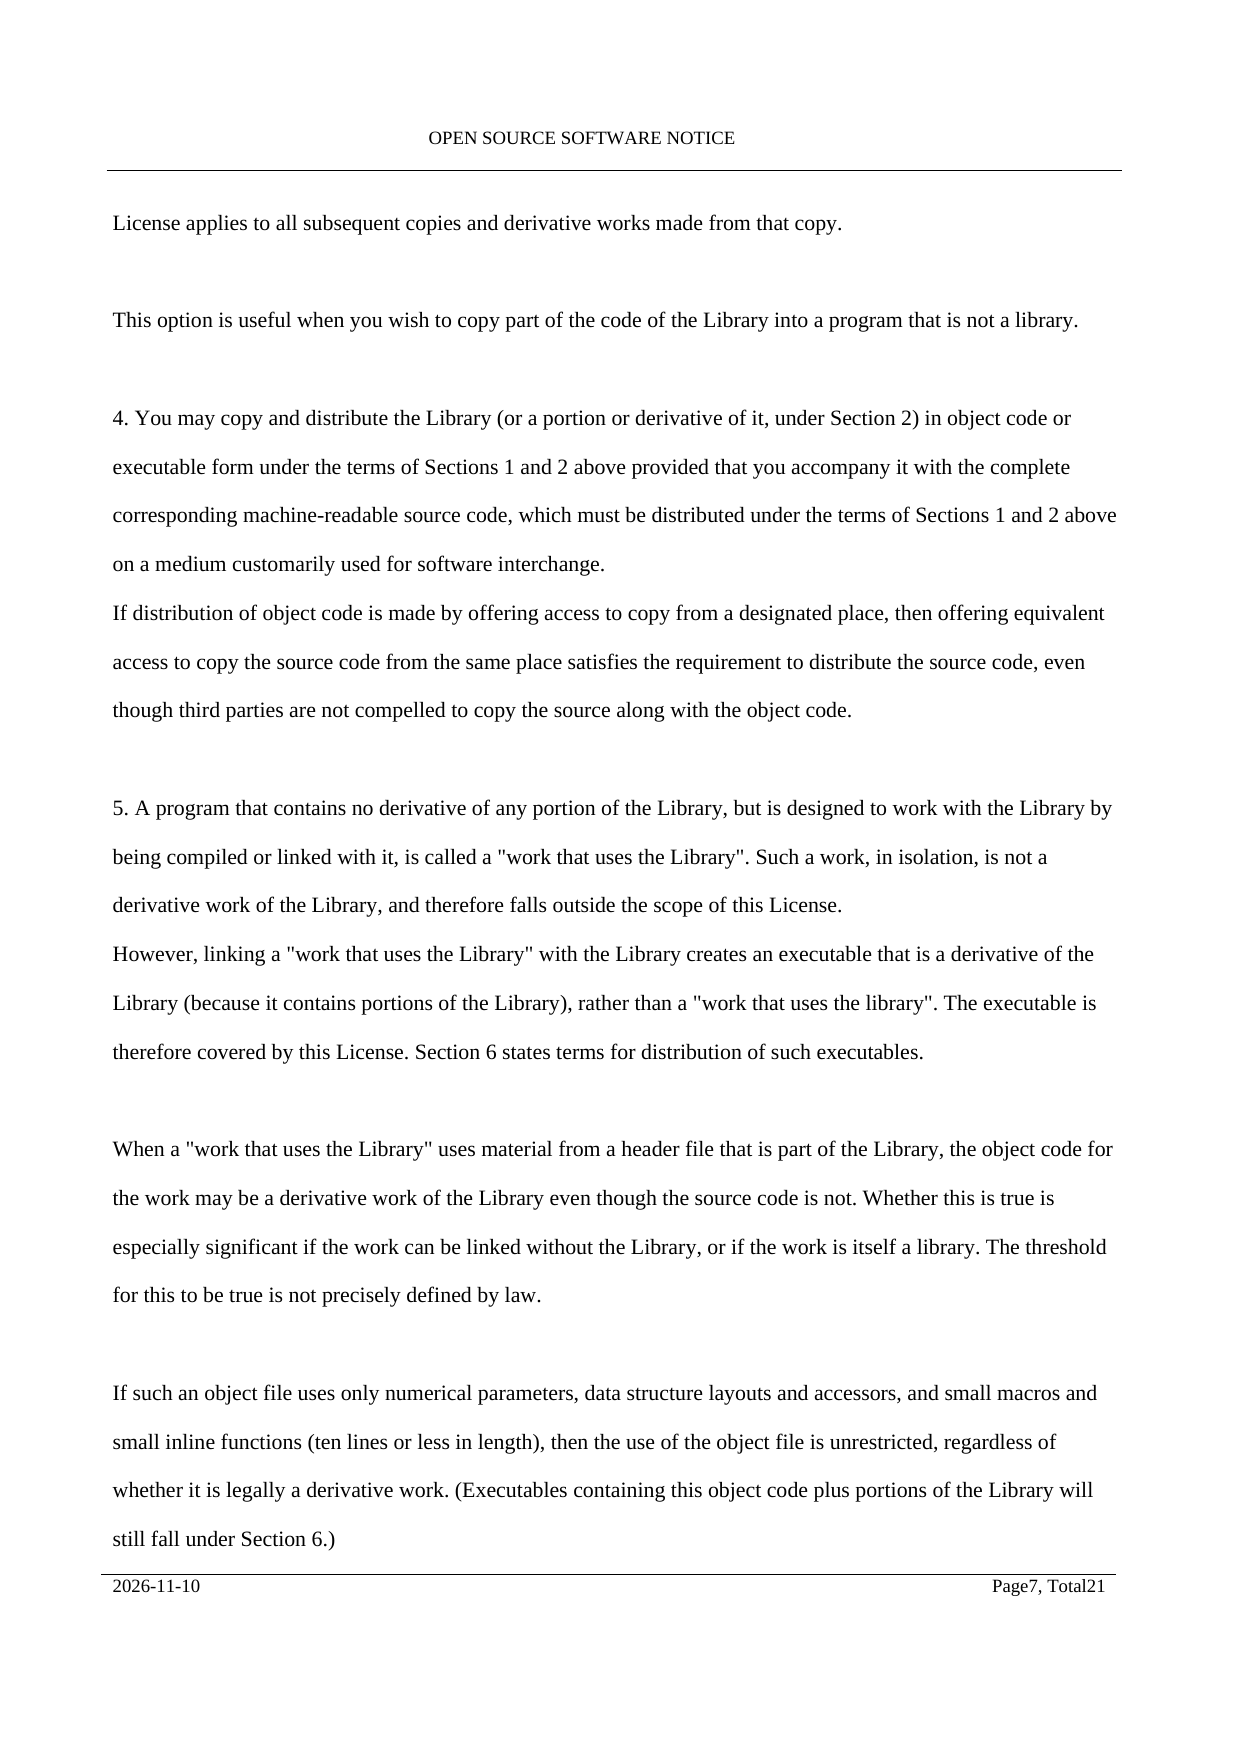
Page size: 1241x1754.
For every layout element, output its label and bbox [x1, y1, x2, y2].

text [112, 206, 1128, 1555]
